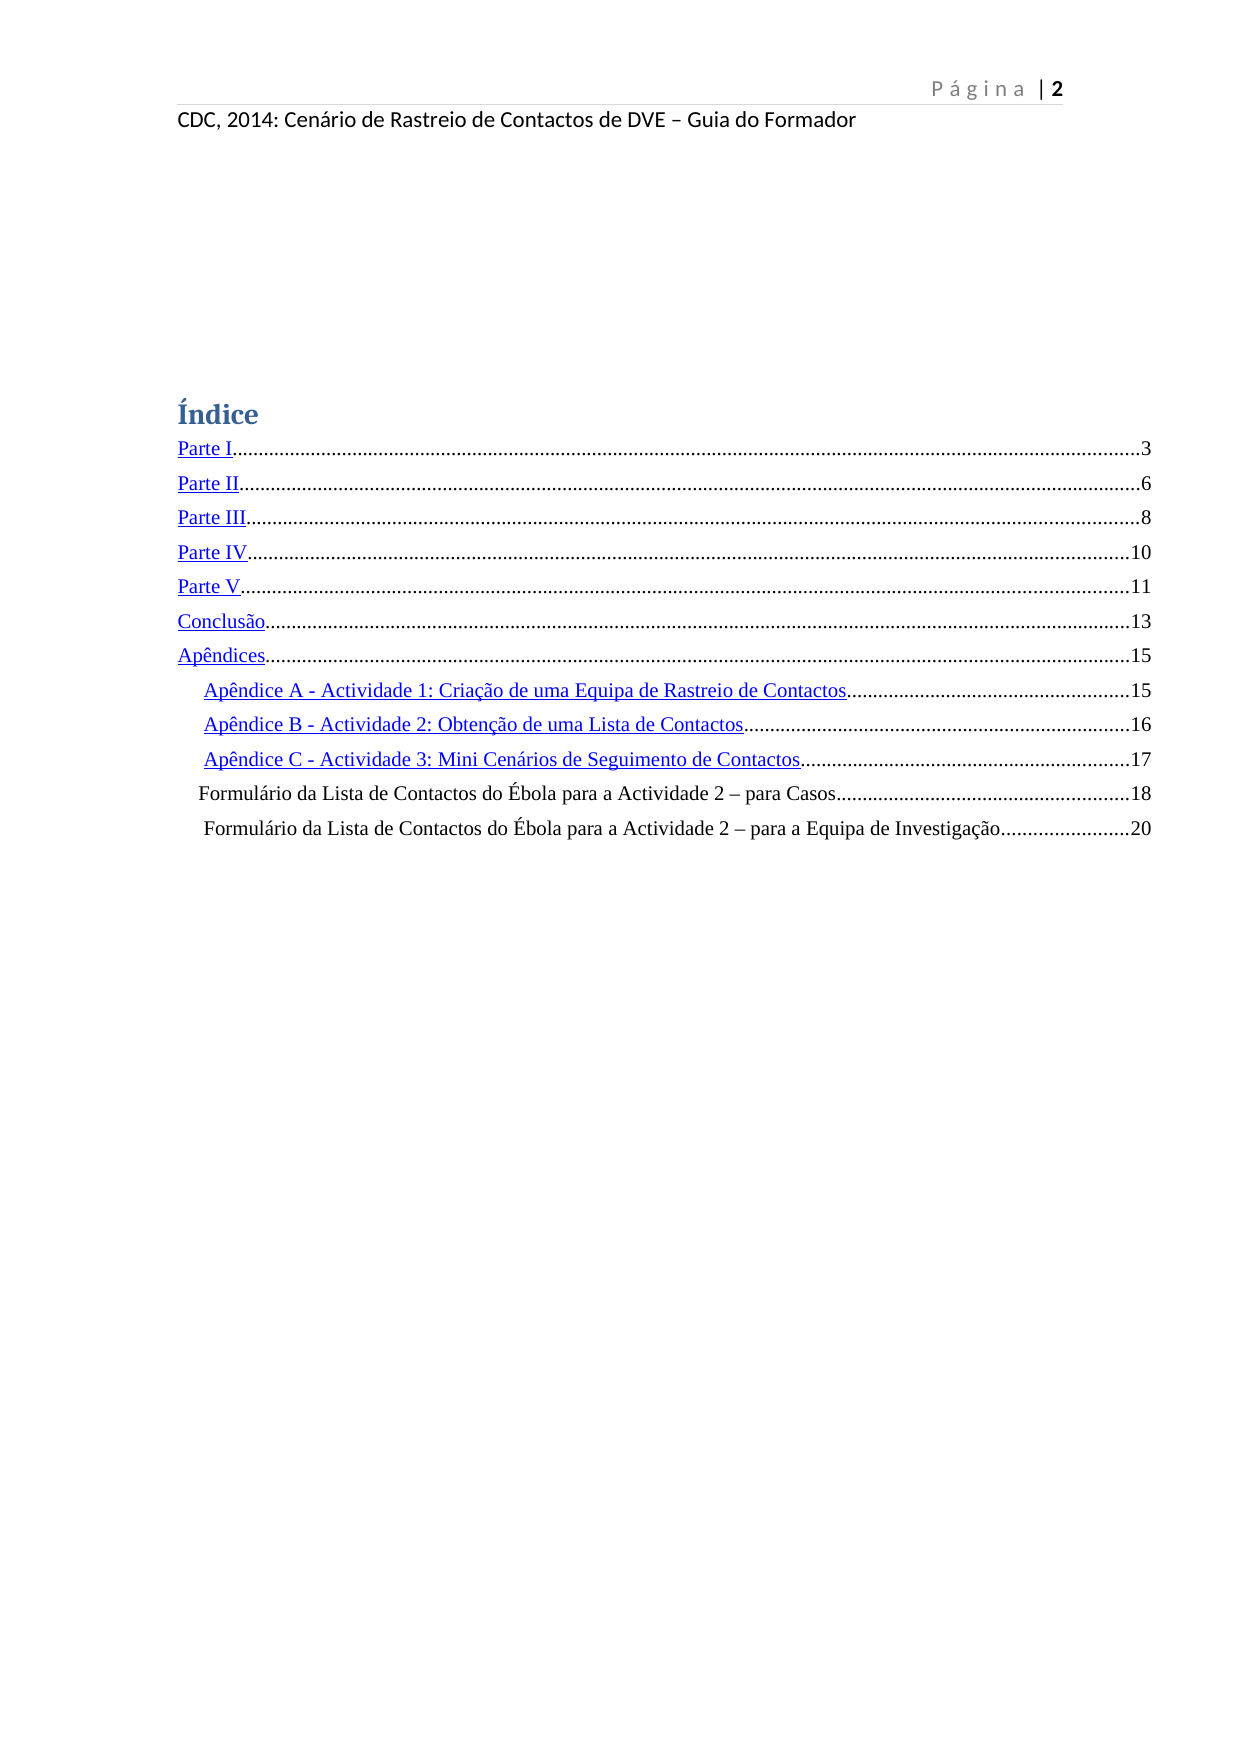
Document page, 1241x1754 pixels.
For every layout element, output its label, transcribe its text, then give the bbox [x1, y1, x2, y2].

text Índice [177, 398, 1063, 431]
text Conclusão 13 [177, 609, 1063, 633]
text Apêndices 15 [177, 643, 1063, 667]
text Parte III 8 [177, 505, 1063, 529]
text Parte IV 10 [177, 540, 1063, 564]
text Apêndice A - Actividade 1: Criação de uma Equipa de Rastreio de Contactos 15 [198, 678, 1063, 702]
text Parte V 11 [177, 574, 1063, 598]
text Apêndice B - Actividade 2: Obtenção de uma Lista de Contactos 16 [198, 712, 1063, 736]
text Apêndice C - Actividade 3: Mini Cenários de Seguimento de Contactos 17 [198, 747, 1063, 771]
text Parte II 6 [177, 471, 1063, 495]
text Formulário da Lista de Contactos do Ébola para a Actividade 2 – para Casos 18 [198, 781, 1063, 805]
text Parte I 3 [177, 436, 1063, 460]
text Formulário da Lista de Contactos do Ébola para a Actividade 2 – para a Equipa de Investigação 20 [198, 816, 1063, 840]
